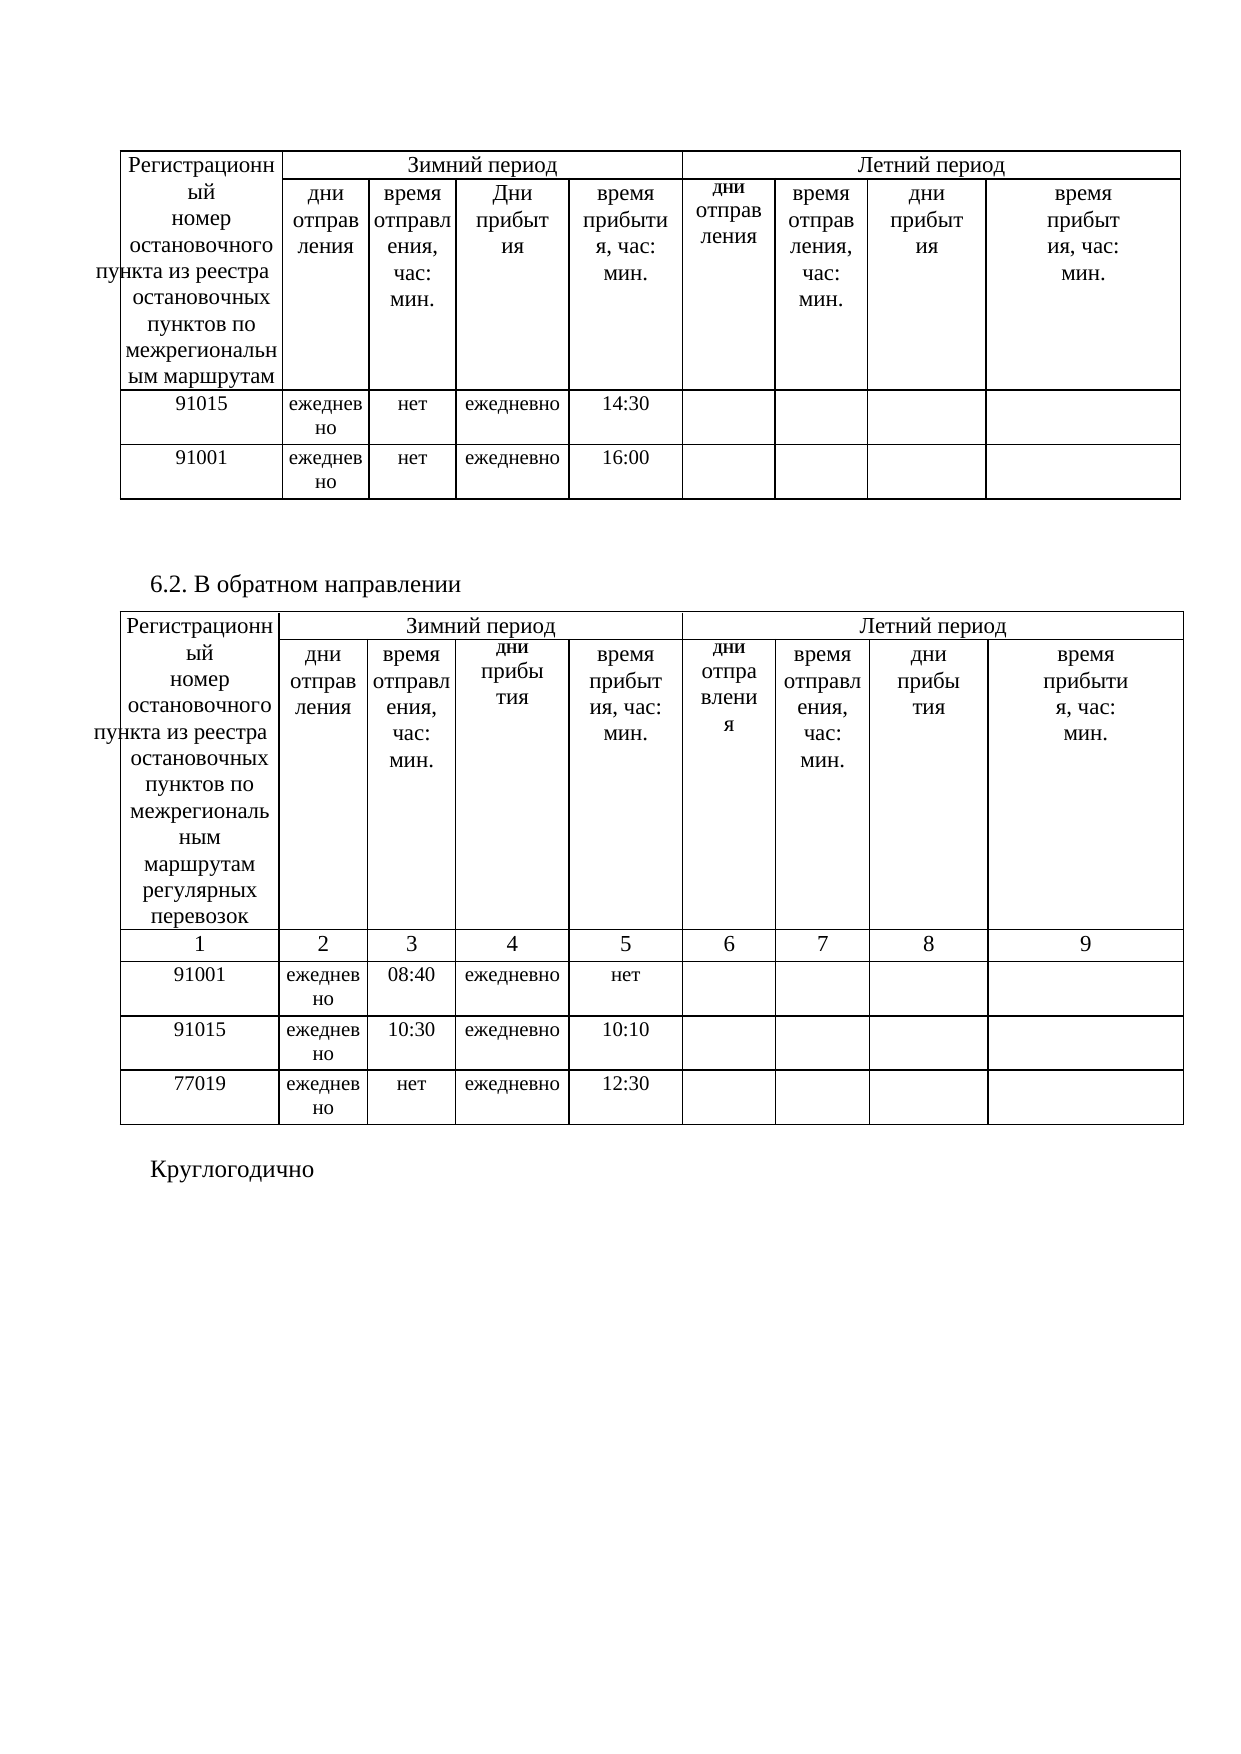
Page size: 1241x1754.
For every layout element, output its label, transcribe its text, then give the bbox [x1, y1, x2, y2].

table_cell ежедневно [280, 1071, 367, 1124]
table_cell нет [368, 1071, 455, 1124]
table_cell [870, 1071, 987, 1124]
table_cell ДНИ прибы тия [456, 640, 568, 929]
table_cell ДНИ отпра влени я [683, 640, 775, 929]
table_cell время прибыт ия, час: мин. [570, 640, 682, 929]
table_cell [683, 1071, 775, 1124]
table_cell 4 [456, 930, 568, 961]
table_cell 10:30 [368, 1017, 455, 1069]
table_cell [776, 962, 869, 1015]
table_cell [989, 1017, 1183, 1069]
table_header Регистрационный номер остановочного пункта из реестра остановочных пунктов по межрегиональным маршрутам регулярных перевозок [121, 612, 279, 929]
table_cell [989, 1071, 1183, 1124]
table_cell [989, 962, 1183, 1015]
table_cell 7 [776, 930, 869, 961]
table_cell ежедневно [280, 1017, 367, 1069]
table_header Зимний период [283, 152, 682, 178]
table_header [121, 152, 282, 389]
table_cell нет [370, 391, 455, 444]
table_cell 1 [121, 930, 278, 961]
table_cell [870, 962, 987, 1015]
table_cell [868, 391, 985, 444]
table_cell дни отправ ления [280, 640, 367, 929]
table_cell [683, 445, 774, 498]
table_cell [868, 445, 985, 498]
table_cell время отправл ения, час: мин. [370, 180, 455, 389]
table_cell ежедневно [456, 1071, 568, 1124]
table_cell время отправ ления, час: мин. [776, 180, 867, 389]
table_cell 91001 [121, 962, 278, 1015]
table_cell [776, 391, 867, 444]
text Круглогодично [150, 1154, 1090, 1183]
table_cell время прибыти я, час: мин. [989, 640, 1183, 929]
table_cell 10:10 [570, 1017, 682, 1069]
table_cell время прибыти я, час: мин. [570, 180, 682, 389]
table_cell нет [370, 445, 455, 498]
table_cell 3 [368, 930, 455, 961]
table_cell 9 [989, 930, 1183, 961]
table_cell Дни прибыт ия [457, 180, 568, 389]
table_cell ежедневно [457, 391, 568, 444]
table_cell время отправл ения, час: мин. [368, 640, 455, 929]
table_cell дни прибы тия [870, 640, 987, 929]
table_cell [987, 391, 1180, 444]
table_cell 12:30 [570, 1071, 682, 1124]
table_cell ежедневно [456, 1017, 568, 1069]
table_cell 08:40 [368, 962, 455, 1015]
table_cell [683, 1017, 775, 1069]
table_cell ежедневно [283, 391, 368, 444]
table_cell время отправл ения, час: мин. [776, 640, 869, 929]
table_cell 91015 [121, 391, 282, 444]
table_cell 91001 [121, 445, 282, 498]
table_cell 77019 [121, 1071, 278, 1124]
table_cell ежедневно [457, 445, 568, 498]
table_cell 16:00 [570, 445, 682, 498]
table_cell 8 [870, 930, 987, 961]
table_cell ДНИ отправ ления [683, 180, 774, 389]
table_cell [776, 1017, 869, 1069]
table_cell 14:30 [570, 391, 682, 444]
table_cell [683, 391, 774, 444]
table_cell 6 [683, 930, 775, 961]
table_cell [683, 962, 775, 1015]
table_cell время прибыт ия, час: мин. [987, 180, 1180, 389]
table_cell [776, 445, 867, 498]
table_cell [870, 1017, 987, 1069]
text 6.2. В обратном направлении [150, 569, 1090, 598]
table_cell 5 [570, 930, 682, 961]
table_cell 91015 [121, 1017, 278, 1069]
table_header Летний период [683, 612, 1183, 639]
table_cell дни отправ ления [283, 180, 368, 389]
table_cell ежедневно [456, 962, 568, 1015]
table_header Зимний период [280, 612, 682, 639]
table_cell дни прибыт ия [868, 180, 985, 389]
table_cell [987, 445, 1180, 498]
table_cell ежедневно [280, 962, 367, 1015]
table_cell 2 [280, 930, 367, 961]
table_cell [776, 1071, 869, 1124]
table_cell ежедневно [283, 445, 368, 498]
table_header Летний период [683, 152, 1180, 178]
table_cell нет [570, 962, 682, 1015]
